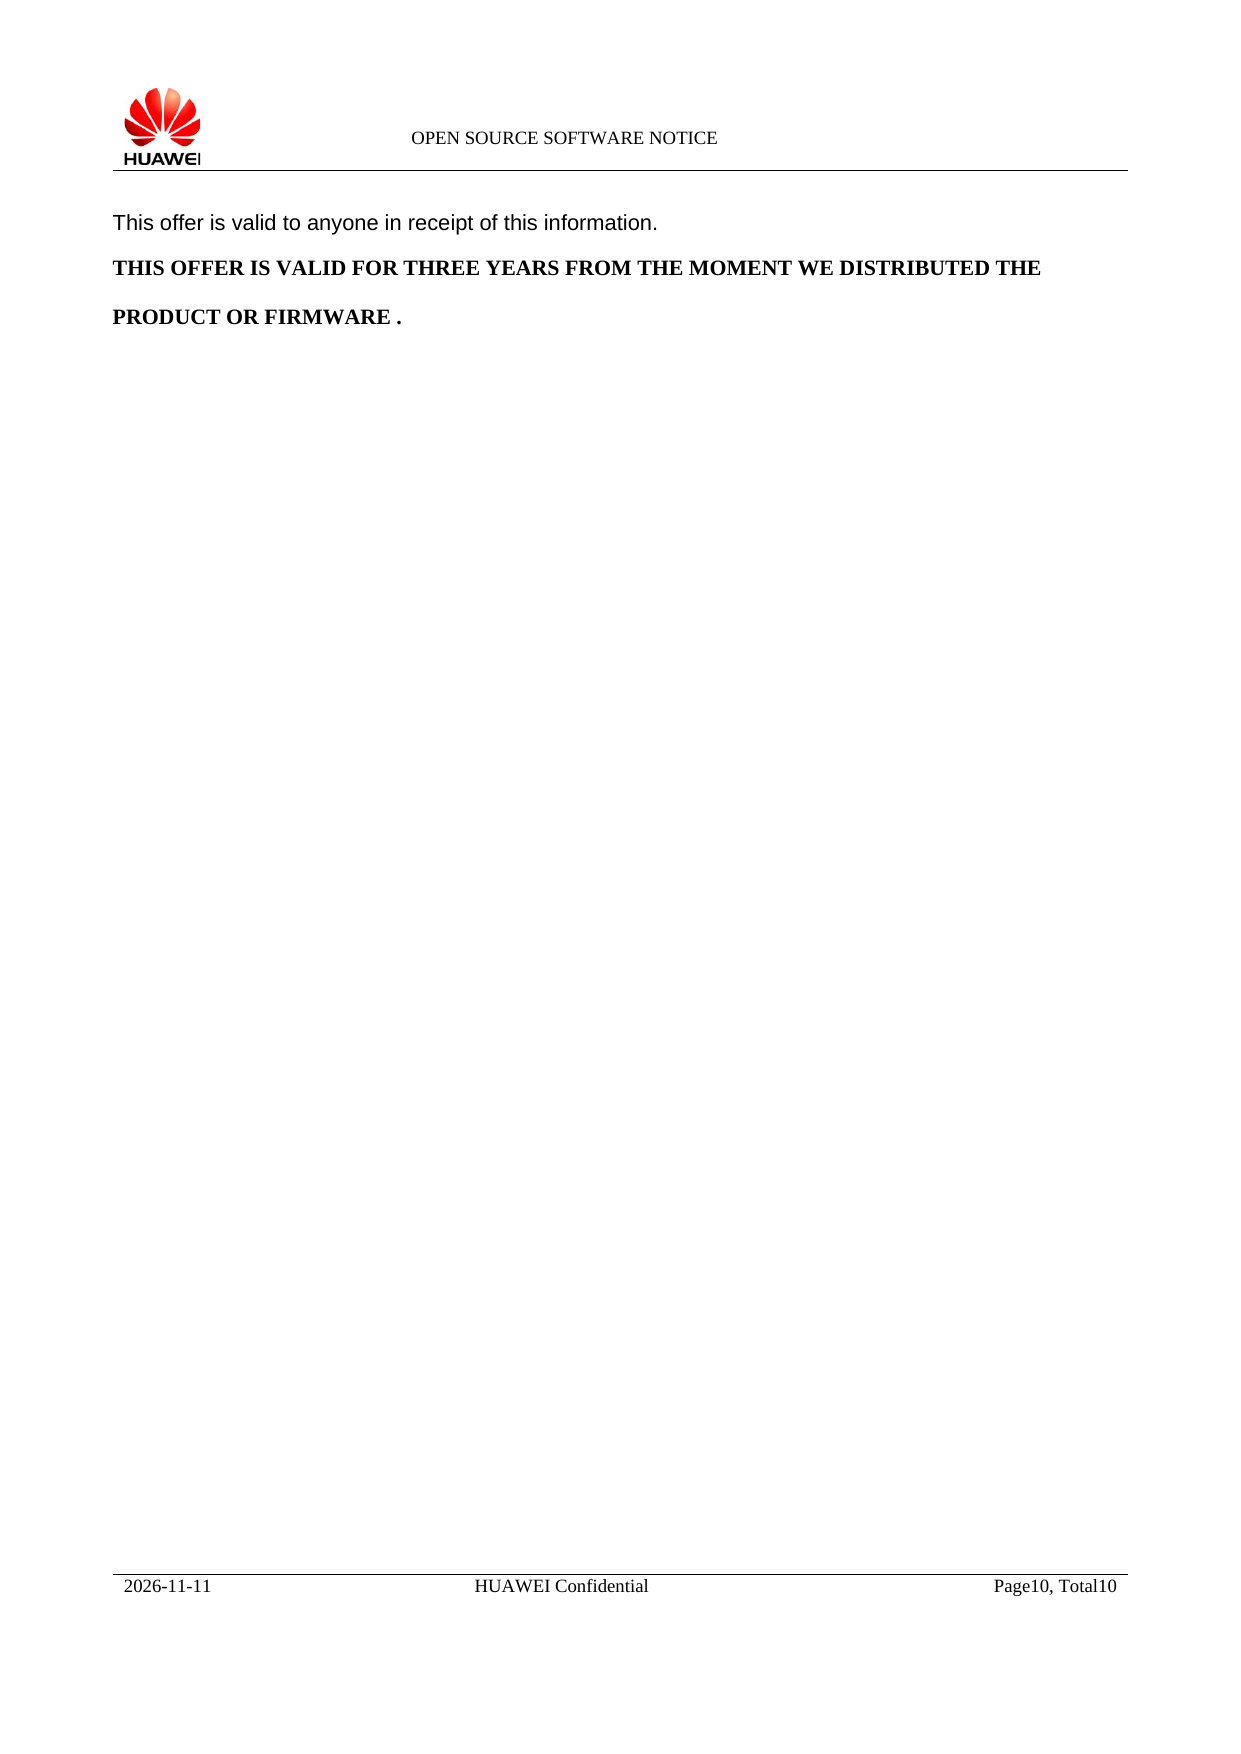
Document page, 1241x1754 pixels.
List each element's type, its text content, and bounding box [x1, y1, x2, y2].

text This offer is valid for three years from the moment we distributed the product or firmware . [112, 251, 1128, 333]
text This offer is valid to anyone in receipt of this information. [112, 206, 1128, 239]
picture [124, 88, 201, 165]
